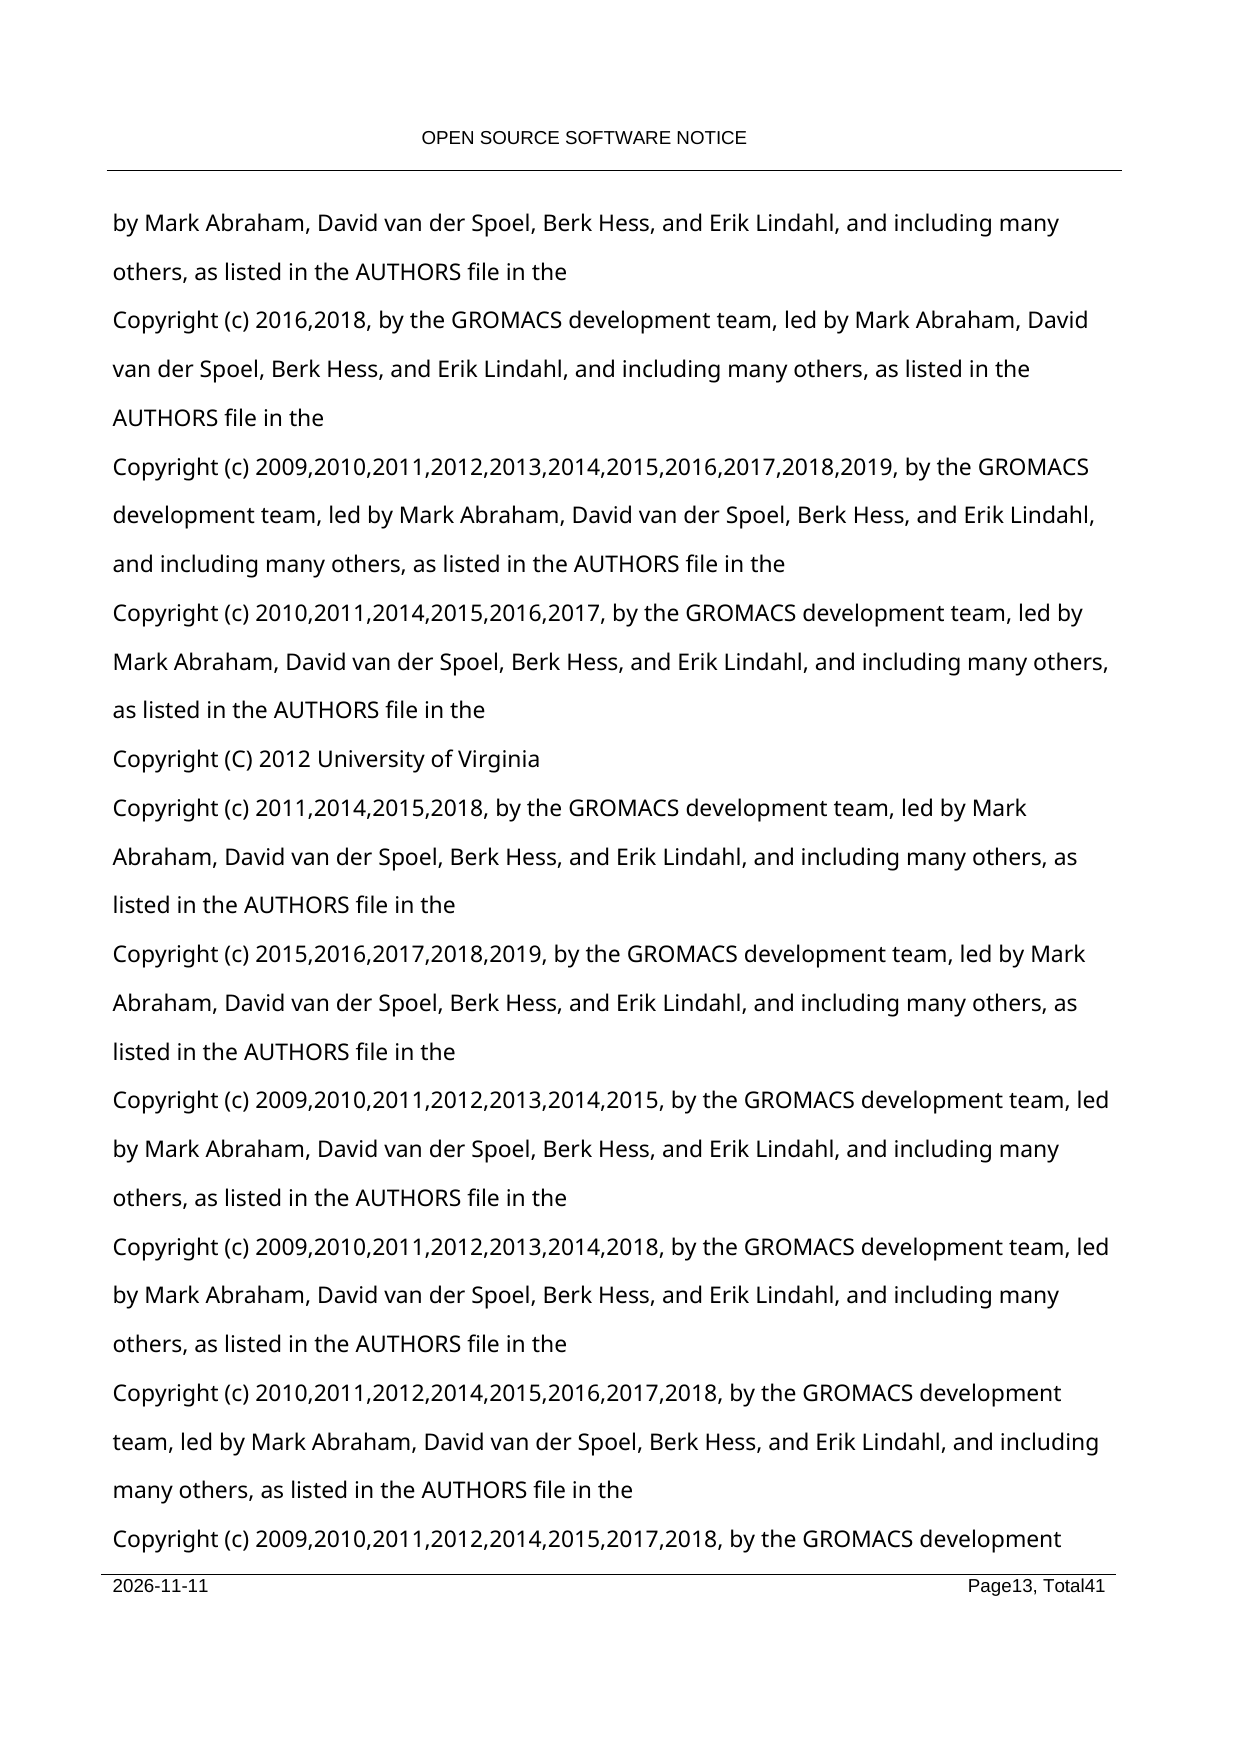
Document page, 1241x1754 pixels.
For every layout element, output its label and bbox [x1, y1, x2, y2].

text [112, 206, 1128, 1555]
